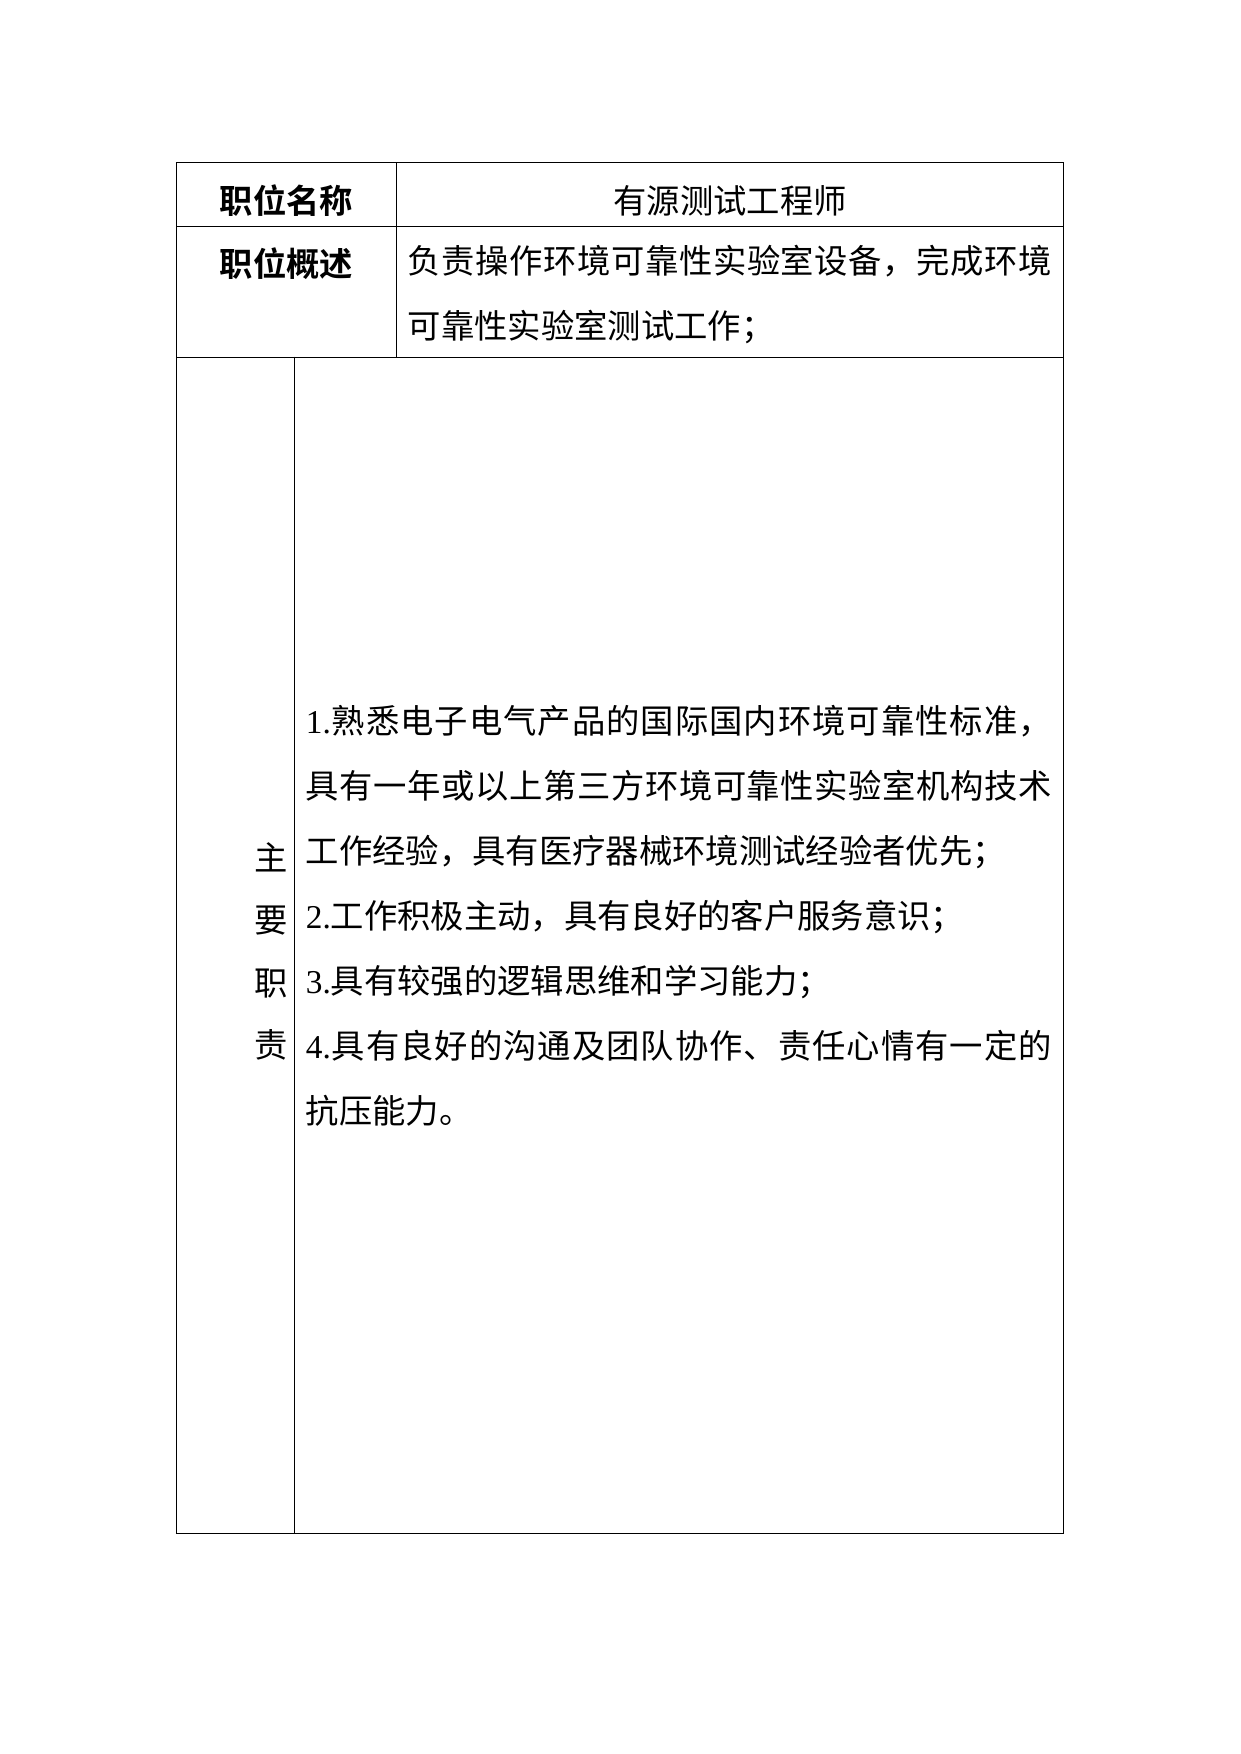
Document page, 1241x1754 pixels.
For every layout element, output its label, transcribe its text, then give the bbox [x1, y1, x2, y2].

table_header 职位名称 [177, 163, 396, 226]
table_cell 主 要 职 责 [177, 358, 294, 1533]
table_cell 1.熟悉电子电气产品的国际国内环境可靠性标准，具有一年或以上第三方环境可靠性实验室机构技术工作经验，具有医疗器械环境测试经验者优先； 2.工作积极主动，具有良好的客户服务意识； 3.具有较强的逻辑思维和学习能力； 4.具有良好的沟通及团队协作、责任心情有一定的抗压能力。 [295, 358, 1063, 1533]
table_header 有源测试工程师 [397, 163, 1063, 226]
table_cell 负责操作环境可靠性实验室设备，完成环境可靠性实验室测试工作； [397, 227, 1063, 357]
table_cell 职位概述 [177, 227, 396, 357]
